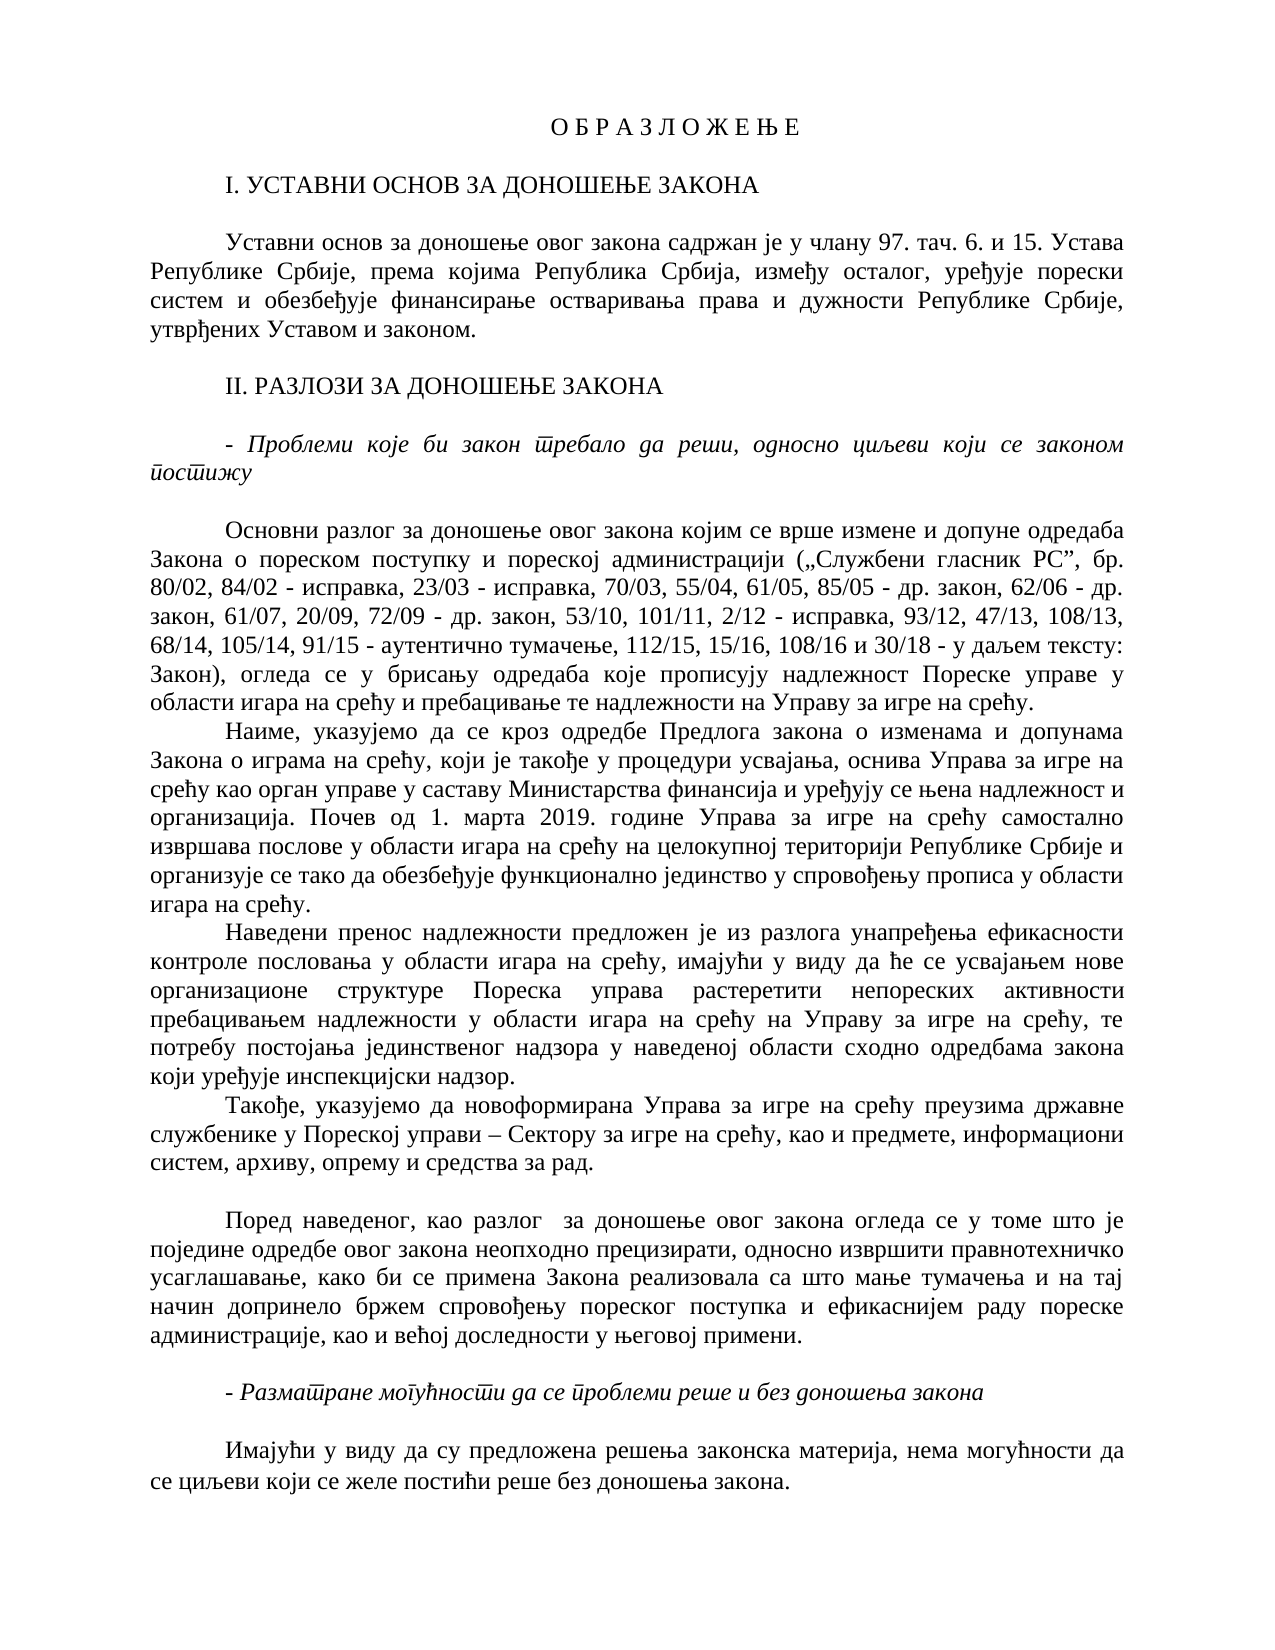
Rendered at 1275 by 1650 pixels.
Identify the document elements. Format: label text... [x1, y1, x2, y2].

text Уставни основ за доношење овог закона садржан је у члану 97. тач. 6. и 15. Устава Републике Србије, према којима Република Србија, између осталог, уређује порески систем и обезбеђује финансирање остваривања права и дужности Републике Србије, утврђених Уставом и законом. [150, 227, 1125, 342]
text - Проблеми које би закон требало да реши, односно циљеви који се законом постижу [150, 429, 1125, 486]
text - Разматране могућности да се проблеми реше и без доношења закона [150, 1377, 1125, 1406]
text II. РАЗЛОЗИ ЗА ДОНОШЕЊЕ ЗАКОНА [150, 371, 1125, 400]
text Такође, указујемо да новоформирана Управа за игре на срећу преузима државне службенике у Пореској управи – Сектору за игре на срећу, као и предмете, информациони систем, архиву, опрему и средства за рад. [150, 1090, 1125, 1176]
text О Б Р А З Л О Ж Е Њ Е [150, 112, 1125, 141]
text Основни разлог за доношење овог закона којим се врше измене и допуне одредаба Закона о пореском поступку и пореској администрацији („Службени гласник РСˮ, бр. 80/02, 84/02 - исправка, 23/03 - исправка, 70/03, 55/04, 61/05, 85/05 - др. закон, 62/06 - др. закон, 61/07, 20/09, 72/09 - др. закон, 53/10, 101/11, 2/12 - исправка, 93/12, 47/13, 108/13, 68/14, 105/14, 91/15 - аутентично тумачење, 112/15, 15/16, 108/16 и 30/18 - у даљем тексту: Закон), огледа се у брисању одредаба које прописују надлежност Пореске управе у области игара на срећу и пребацивање те надлежности на Управу за игре на срећу. [150, 515, 1125, 716]
text Наведени пренос надлежности предложен је из разлога унапређења ефикасности контроле пословања у области игара на срећу, имајући у виду да ће се усвајањем нове организационе структуре Пореска управа растеретити непореских активности пребацивањем надлежности у области игара на срећу на Управу за игре на срећу, те потребу постојања јединственог надзора у наведеној области сходно одредбама закона који уређује инспекцијски надзор. [150, 917, 1125, 1090]
text Поред наведеног, као разлог за доношење овог закона огледа се у томе што је поједине одредбе овог закона неопходно прецизирати, односно извршити правнотехничко усаглашавање, како би се примена Закона реализовала са што мање тумачења и на тај начин допринело бржем спровођењу пореског поступка и ефикаснијем раду пореске администрације, као и већој доследности у његовој примени. [150, 1205, 1125, 1349]
text Имајући у виду да су предложена решења законска материја, нема могућности да се циљеви који се желе постићи реше без доношења закона. [150, 1435, 1125, 1495]
text I. УСТАВНИ ОСНОВ ЗА ДОНОШЕЊЕ ЗАКОНА [150, 170, 1125, 199]
text Наиме, указујемо да се кроз одредбе Предлога закона о изменама и допунама Закона о играма на срећу, који је такође у процедури усвајања, оснива Управа за игре на срећу као орган управе у саставу Министарства финансија и уређују се њена надлежност и организација. Почев од 1. марта 2019. године Управа за игре на срећу самостално извршава послове у области игара на срећу на целокупној територији Републике Србије и организује се тако да обезбеђује функционално јединство у спровођењу прописа у области игара на срећу. [150, 716, 1125, 917]
